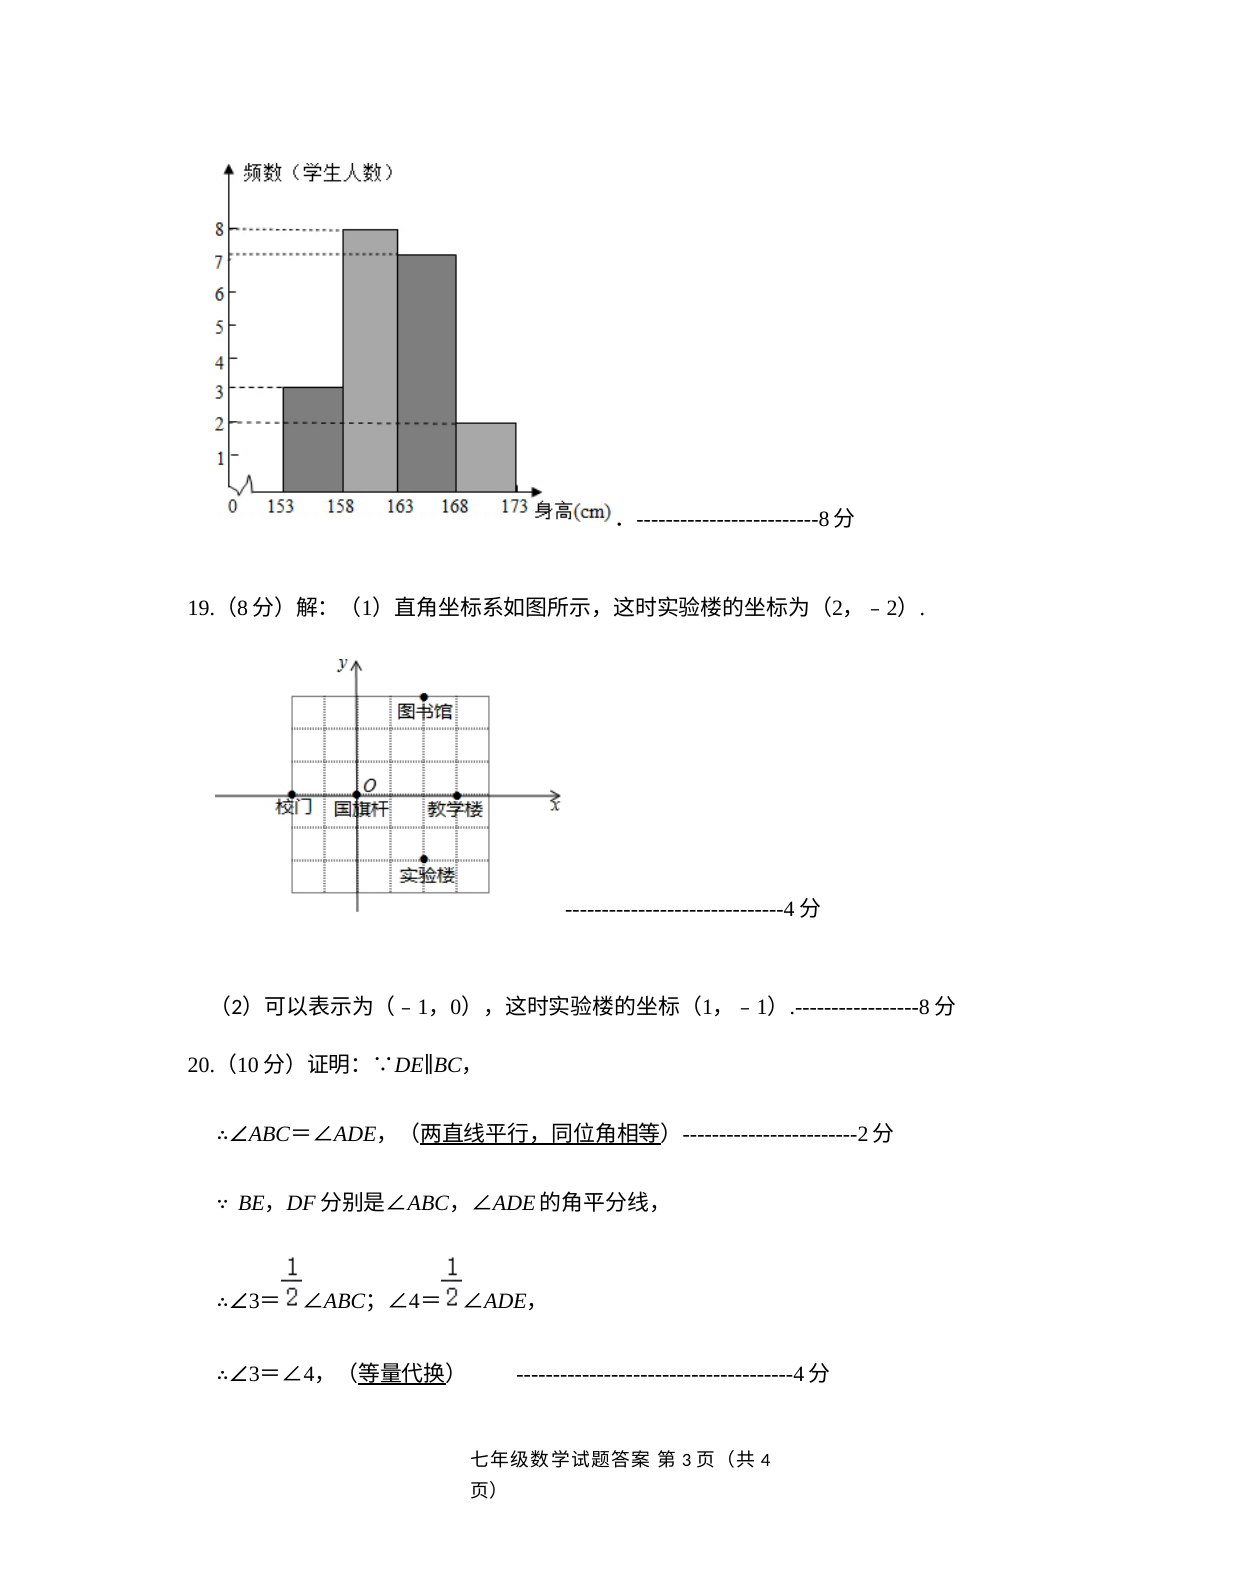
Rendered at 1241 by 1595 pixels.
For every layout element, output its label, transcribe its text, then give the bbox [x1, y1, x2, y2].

picture [441, 1253, 462, 1309]
text ∴∠ABC＝∠ADE，（两直线平行，同位角相等）------------------------2分 [216, 1116, 1053, 1148]
picture [215, 659, 565, 916]
text ∵BE，DF分别是∠ABC，∠ADE的角平分线， [216, 1185, 1053, 1217]
picture [215, 163, 615, 526]
text 19.（8分）解：（1）直角坐标系如图所示，这时实验楼的坐标为（2，﹣2）. [187, 590, 1053, 622]
text 20.（10分）证明：∵DE∥BC， [187, 1046, 1053, 1079]
picture [281, 1253, 302, 1309]
text ∴∠3＝∠ABC；∠4＝∠ADE， [216, 1254, 1053, 1319]
text ∴∠3＝∠4，（等量代换） --------------------------------------4分 [216, 1356, 1053, 1388]
list （2）可以表示为（﹣1，0），这时实验楼的坐标（1，﹣1）.-----------------8分 [187, 988, 1053, 1021]
